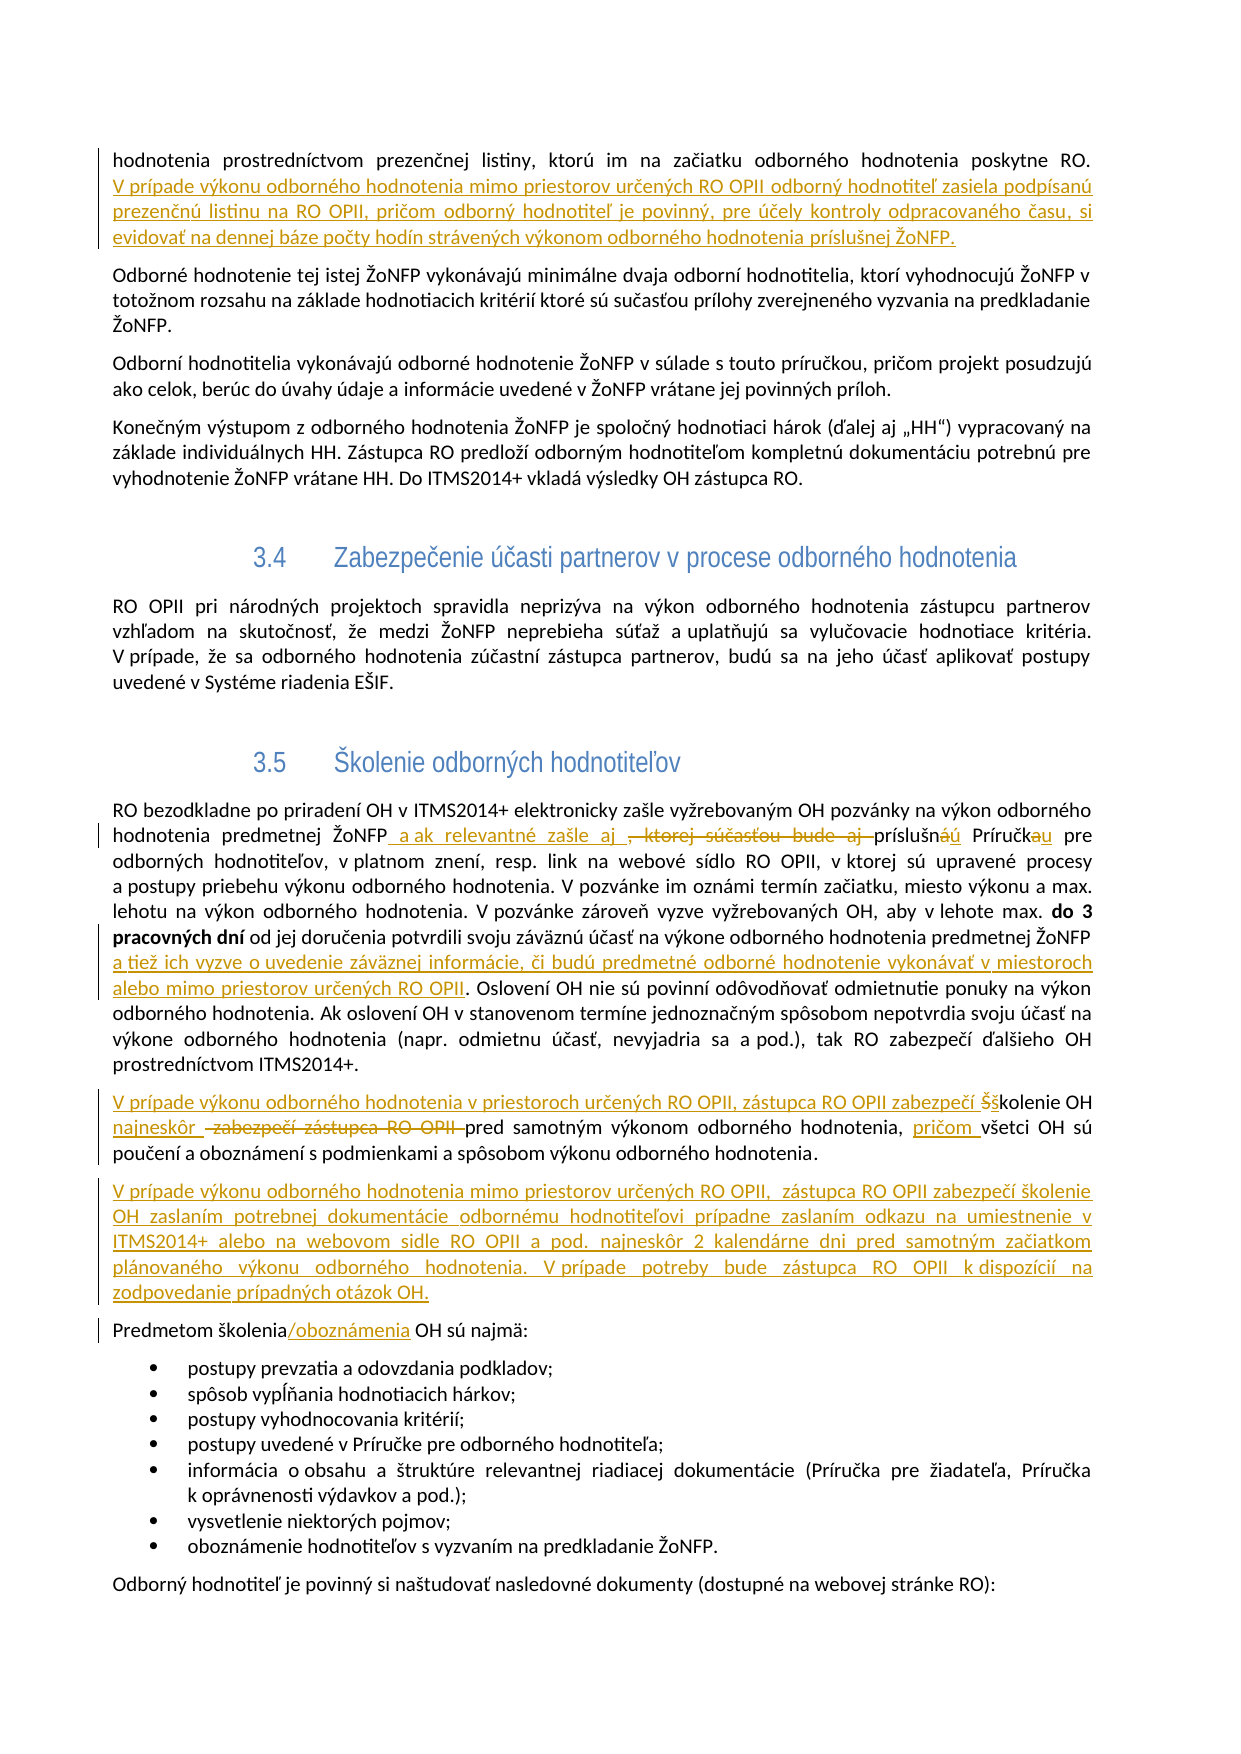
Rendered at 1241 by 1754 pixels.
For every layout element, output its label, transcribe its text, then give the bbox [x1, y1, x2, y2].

text Odborné hodnotenie tej istej ŽoNFP vykonávajú minimálne dvaja odborní hodnotitelia, ktorí vyhodnocujú ŽoNFP v totožnom rozsahu na základe hodnotiacich kritérií ktoré sú sučasťou prílohy zverejneného vyzvania na predkladanie ŽoNFP. [112, 262, 1092, 338]
list vysvetlenie niektorých pojmov; [150, 1508, 1092, 1533]
list spôsob vypĺňania hodnotiacich hárkov; [150, 1381, 1092, 1406]
text RO bezodkladne po priradení OH v ITMS2014+ elektronicky zašle vyžrebovaným OH pozvánky na výkon odborného hodnotenia predmetnej ŽoNFPpríslušn Príručk pre odborných hodnotiteľov, v platnom znení, resp. link na webové sídlo RO OPII, v ktorej sú upravené procesy a postupy priebehu výkonu odborného hodnotenia. V pozvánke im oznámi termín začiatku, miesto výkonu a max. lehotu na výkon odborného hodnotenia. V pozvánke zároveň vyzve vyžrebovaných OH, aby v lehote max. do 3 pracovných dní od jej doručenia potvrdili svoju záväznú účasť na výkone odborného hodnotenia predmetnej ŽoNFP. Oslovení OH nie sú povinní odôvodňovať odmietnutie ponuky na výkon odborného hodnotenia. Ak oslovení OH v stanovenom termíne jednoznačným spôsobom nepotvrdia svoju účasť na výkone odborného hodnotenia (napr. odmietnu účasť, nevyjadria sa a pod.), tak RO zabezpečí ďalšieho OH prostredníctvom ITMS2014+. [112, 797, 1092, 1077]
list postupy vyhodnocovania kritérií; [150, 1406, 1092, 1432]
text kolenie OHpred samotným výkonom odborného hodnotenia, všetci OH sú poučení a oboznámení s podmienkami a spôsobom výkonu odborného hodnotenia. [112, 1089, 1092, 1165]
subtitle Školenie odborných hodnotiteľov [216, 745, 1092, 778]
text Odborní hodnotitelia vykonávajú odborné hodnotenie ŽoNFP v súlade s touto príručkou, pričom projekt posudzujú ako celok, berúc do úvahy údaje a informácie uvedené v ŽoNFP vrátane jej povinných príloh. [112, 351, 1092, 401]
list postupy uvedené v Príručke pre odborného hodnotiteľa; [150, 1432, 1092, 1457]
text Konečným výstupom z odborného hodnotenia ŽoNFP je spoločný hodnotiaci hárok (ďalej aj „HH“) vypracovaný na základe individuálnych HH. Zástupca RO predloží odborným hodnotiteľom kompletnú dokumentáciu potrebnú pre vyhodnotenie ŽoNFP vrátane HH. Do ITMS2014+ vkladá výsledky OH zástupca RO. [112, 414, 1092, 490]
text RO OPII pri národných projektoch spravidla neprizýva na výkon odborného hodnotenia zástupcu partnerov vzhľadom na skutočnosť, že medzi ŽoNFP neprebieha súťaž a uplatňujú sa vylučovacie hodnotiace kritéria. V prípade, že sa odborného hodnotenia zúčastní zástupca partnerov, budú sa na jeho účasť aplikovať postupy uvedené v Systéme riadenia EŠIF. [112, 593, 1092, 694]
list postupy prevzatia a odovzdania podkladov; [150, 1355, 1092, 1381]
list oboznámenie hodnotiteľov s vyzvaním na predkladanie ŽoNFP. [150, 1533, 1092, 1559]
list informácia o obsahu a štruktúre relevantnej riadiacej dokumentácie (Príručka pre žiadateľa, Príručka k oprávnenosti výdavkov a pod.); [150, 1457, 1092, 1508]
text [112, 148, 1092, 195]
subtitle Zabezpečenie účasti partnerov v procese odborného hodnotenia [216, 541, 1092, 574]
text Predmetom školenia OH sú najmä: [112, 1317, 1092, 1343]
text Odborný hodnotiteľ je povinný si naštudovať nasledovné dokumenty (dostupné na webovej stránke RO): [112, 1571, 1092, 1597]
